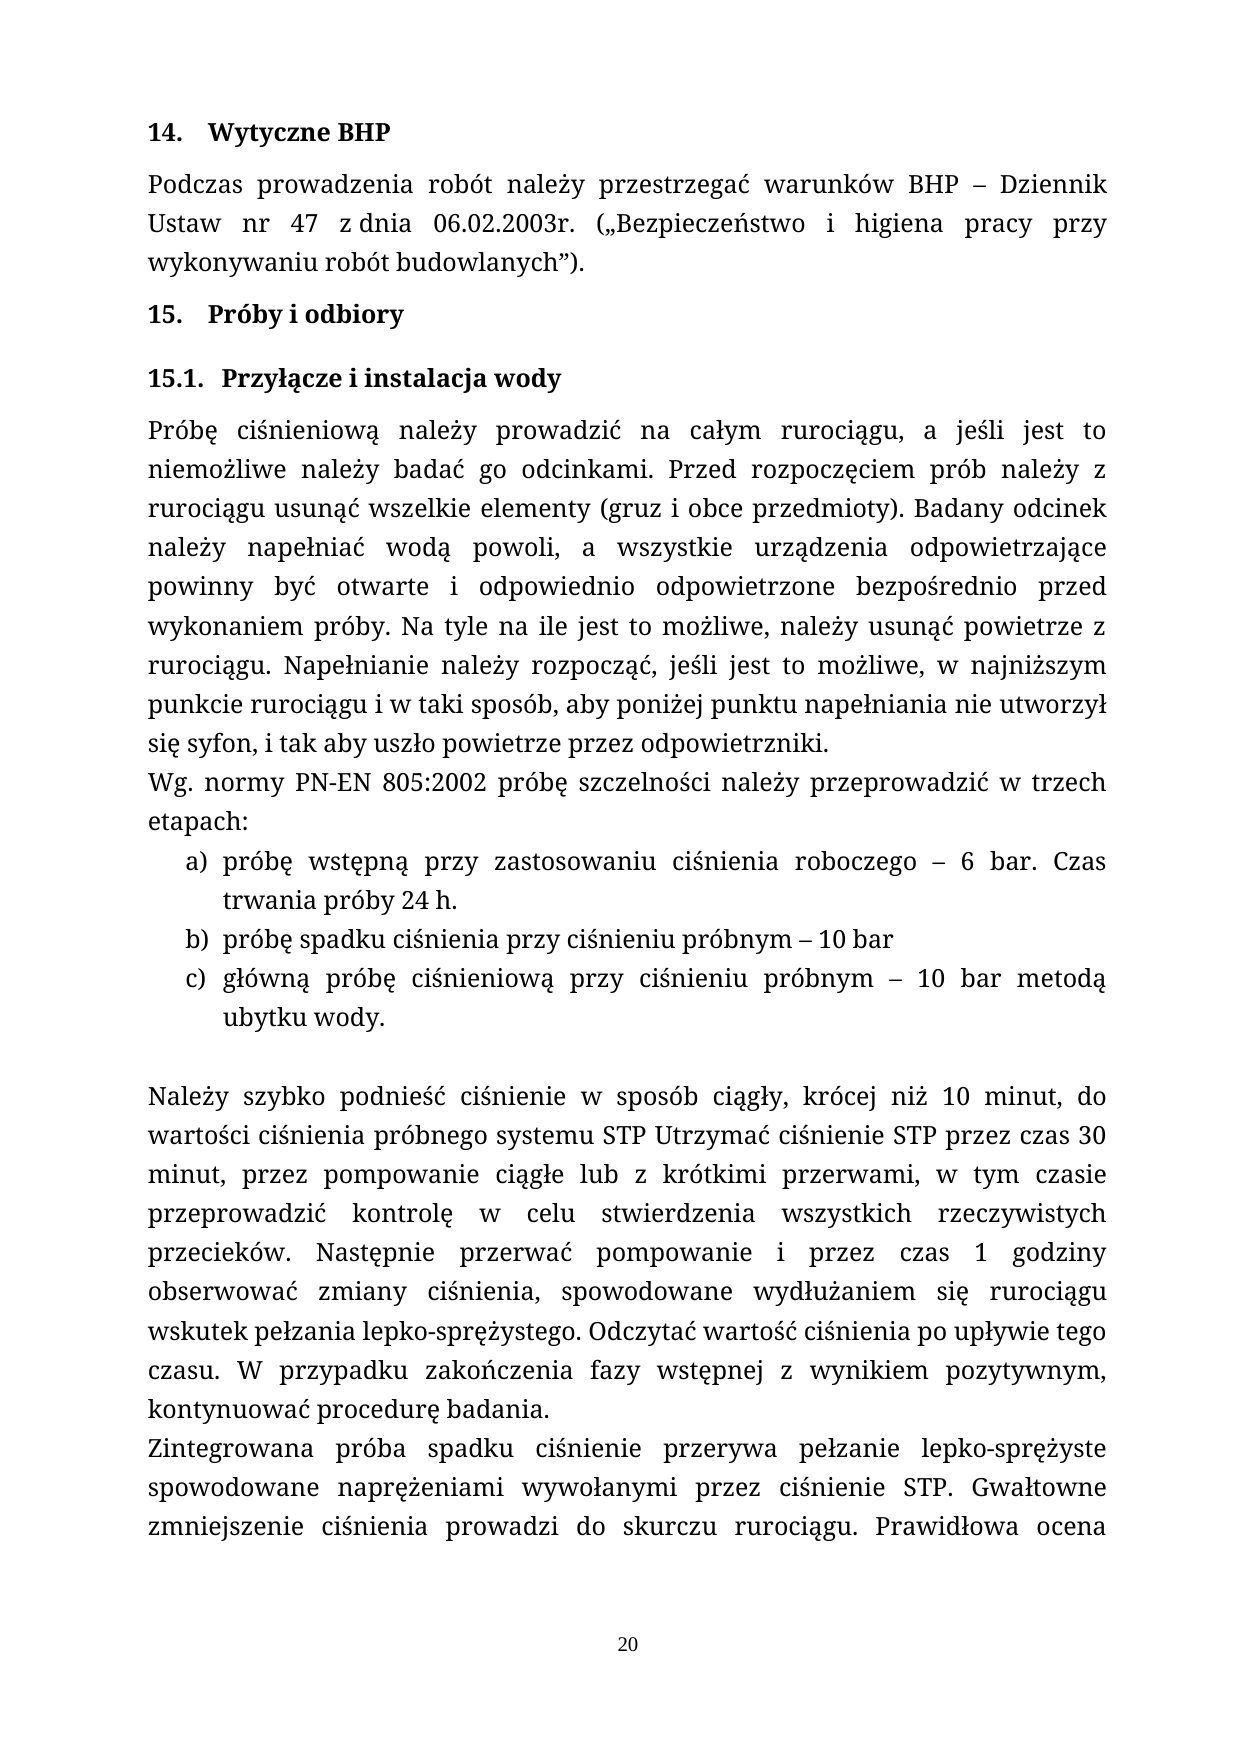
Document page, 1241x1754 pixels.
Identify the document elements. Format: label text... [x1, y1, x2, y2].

list próbę spadku ciśnienia przy ciśnieniu próbnym – 10 bar [185, 921, 1108, 956]
text Należy szybko podnieść ciśnienie w sposób ciągły, krócej niż 10 minut, do wartości ciśnienia próbnego systemu STP Utrzymać ciśnienie STP przez czas 30 minut, przez pompowanie ciągłe lub z krótkimi przerwami, w tym czasie przeprowadzić kontrolę w celu stwierdzenia wszystkich rzeczywistych przecieków. Następnie przerwać pompowanie i przez czas 1 godziny obserwować zmiany ciśnienia, spowodowane wydłużaniem się rurociągu wskutek pełzania lepko-sprężystego. Odczytać wartość ciśnienia po upływie tego czasu. W przypadku zakończenia fazy wstępnej z wynikiem pozytywnym, kontynuować procedurę badania. [148, 1078, 1108, 1426]
subtitle Wytyczne BHP [148, 115, 1108, 149]
subtitle Przyłącze i instalacja wody [148, 361, 1108, 395]
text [148, 1431, 1108, 1543]
subtitle Próby i odbiory [148, 296, 1108, 331]
list główną próbę ciśnieniową przy ciśnieniu próbnym – 10 bar metodą ubytku wody. [185, 961, 1108, 1034]
text Wg. normy PN-EN 805:2002 próbę szczelności należy przeprowadzić w trzech etapach: [148, 765, 1108, 838]
text Podczas prowadzenia robót należy przestrzegać warunków BHP – Dziennik Ustaw nr 47 z dnia 06.02.2003r. („Bezpieczeństwo i higiena pracy przy wykonywaniu robót budowlanych”). [148, 166, 1108, 279]
text Próbę ciśnieniową należy prowadzić na całym rurociągu, a jeśli jest to niemożliwe należy badać go odcinkami. Przed rozpoczęciem prób należy z rurociągu usunąć wszelkie elementy (gruz i obce przedmioty). Badany odcinek należy napełniać wodą powoli, a wszystkie urządzenia odpowietrzające powinny być otwarte i odpowiednio odpowietrzone bezpośrednio przed wykonaniem próby. Na tyle na ile jest to możliwe, należy usunąć powietrze z rurociągu. Napełnianie należy rozpocząć, jeśli jest to możliwe, w najniższym punkcie rurociągu i w taki sposób, aby poniżej punktu napełniania nie utworzył się syfon, i tak aby uszło powietrze przez odpowietrzniki. [148, 412, 1108, 760]
list próbę wstępną przy zastosowaniu ciśnienia roboczego – 6 bar. Czas trwania próby 24 h. [185, 843, 1108, 916]
